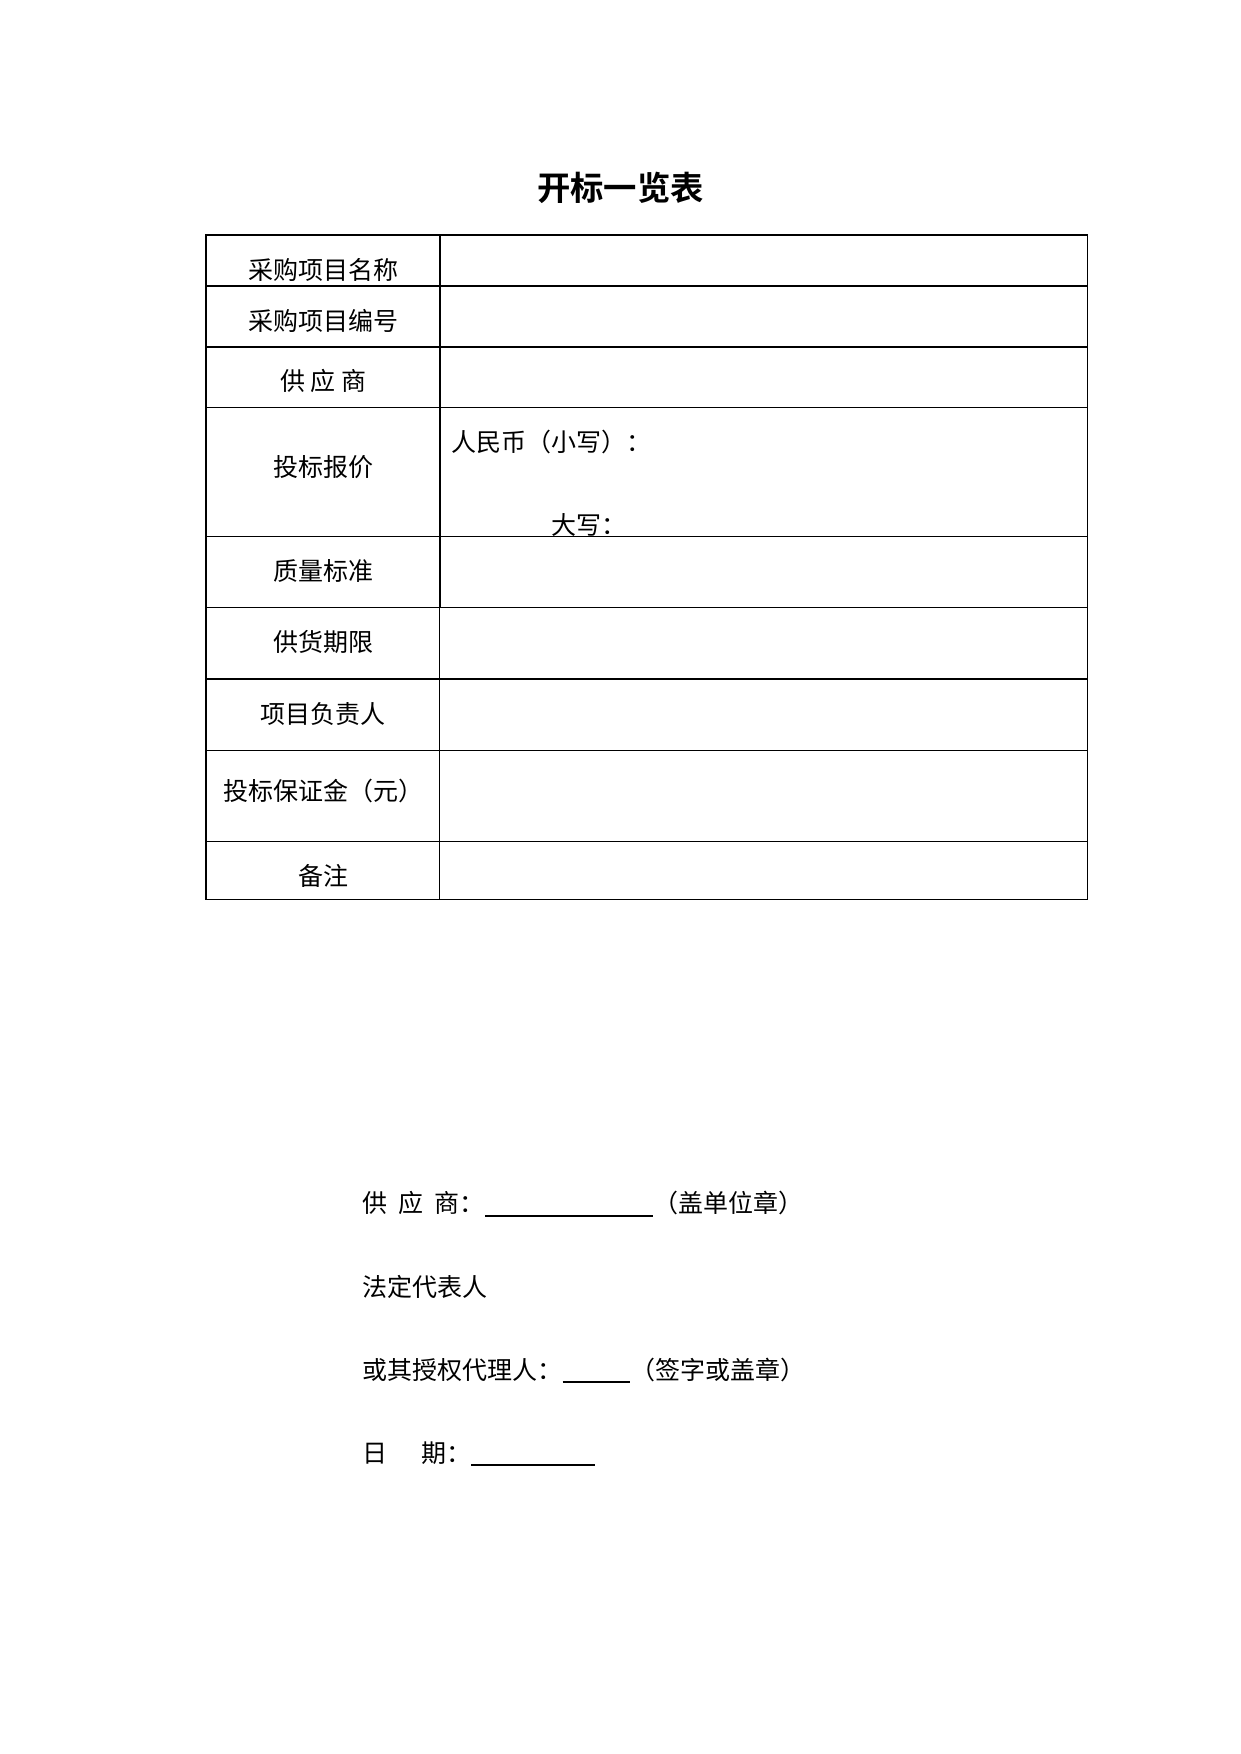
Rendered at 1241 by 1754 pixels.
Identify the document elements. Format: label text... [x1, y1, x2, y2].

table_cell [440, 608, 1087, 678]
subtitle 开标一览表 [187, 162, 1053, 210]
text 法定代表人 [187, 1253, 1053, 1318]
table_header [441, 236, 1087, 285]
table_cell 人民币（小写）： 大写： [441, 408, 1087, 536]
table_cell [441, 287, 1087, 346]
table_cell 备注 [207, 842, 439, 899]
text 或其授权代理人： （签字或盖章） [187, 1336, 1053, 1401]
table_cell 质量标准 [207, 537, 439, 607]
text 供 应 商： （盖单位章） [187, 1169, 1053, 1234]
table_cell [440, 751, 1087, 841]
table_header 采购项目名称 [207, 236, 439, 285]
table_cell 供 应 商 [207, 348, 439, 406]
table_cell 项目负责人 [207, 680, 439, 750]
table_cell 供货期限 [207, 608, 439, 678]
table_cell 采购项目编号 [207, 287, 439, 346]
table_cell [440, 842, 1087, 899]
text 日 期： [187, 1419, 1003, 1484]
table_cell [441, 348, 1087, 406]
table_cell 投标报价 [207, 408, 439, 536]
table_cell [440, 680, 1087, 750]
table_cell 投标保证金（元） [207, 751, 439, 841]
table_cell [441, 537, 1087, 607]
